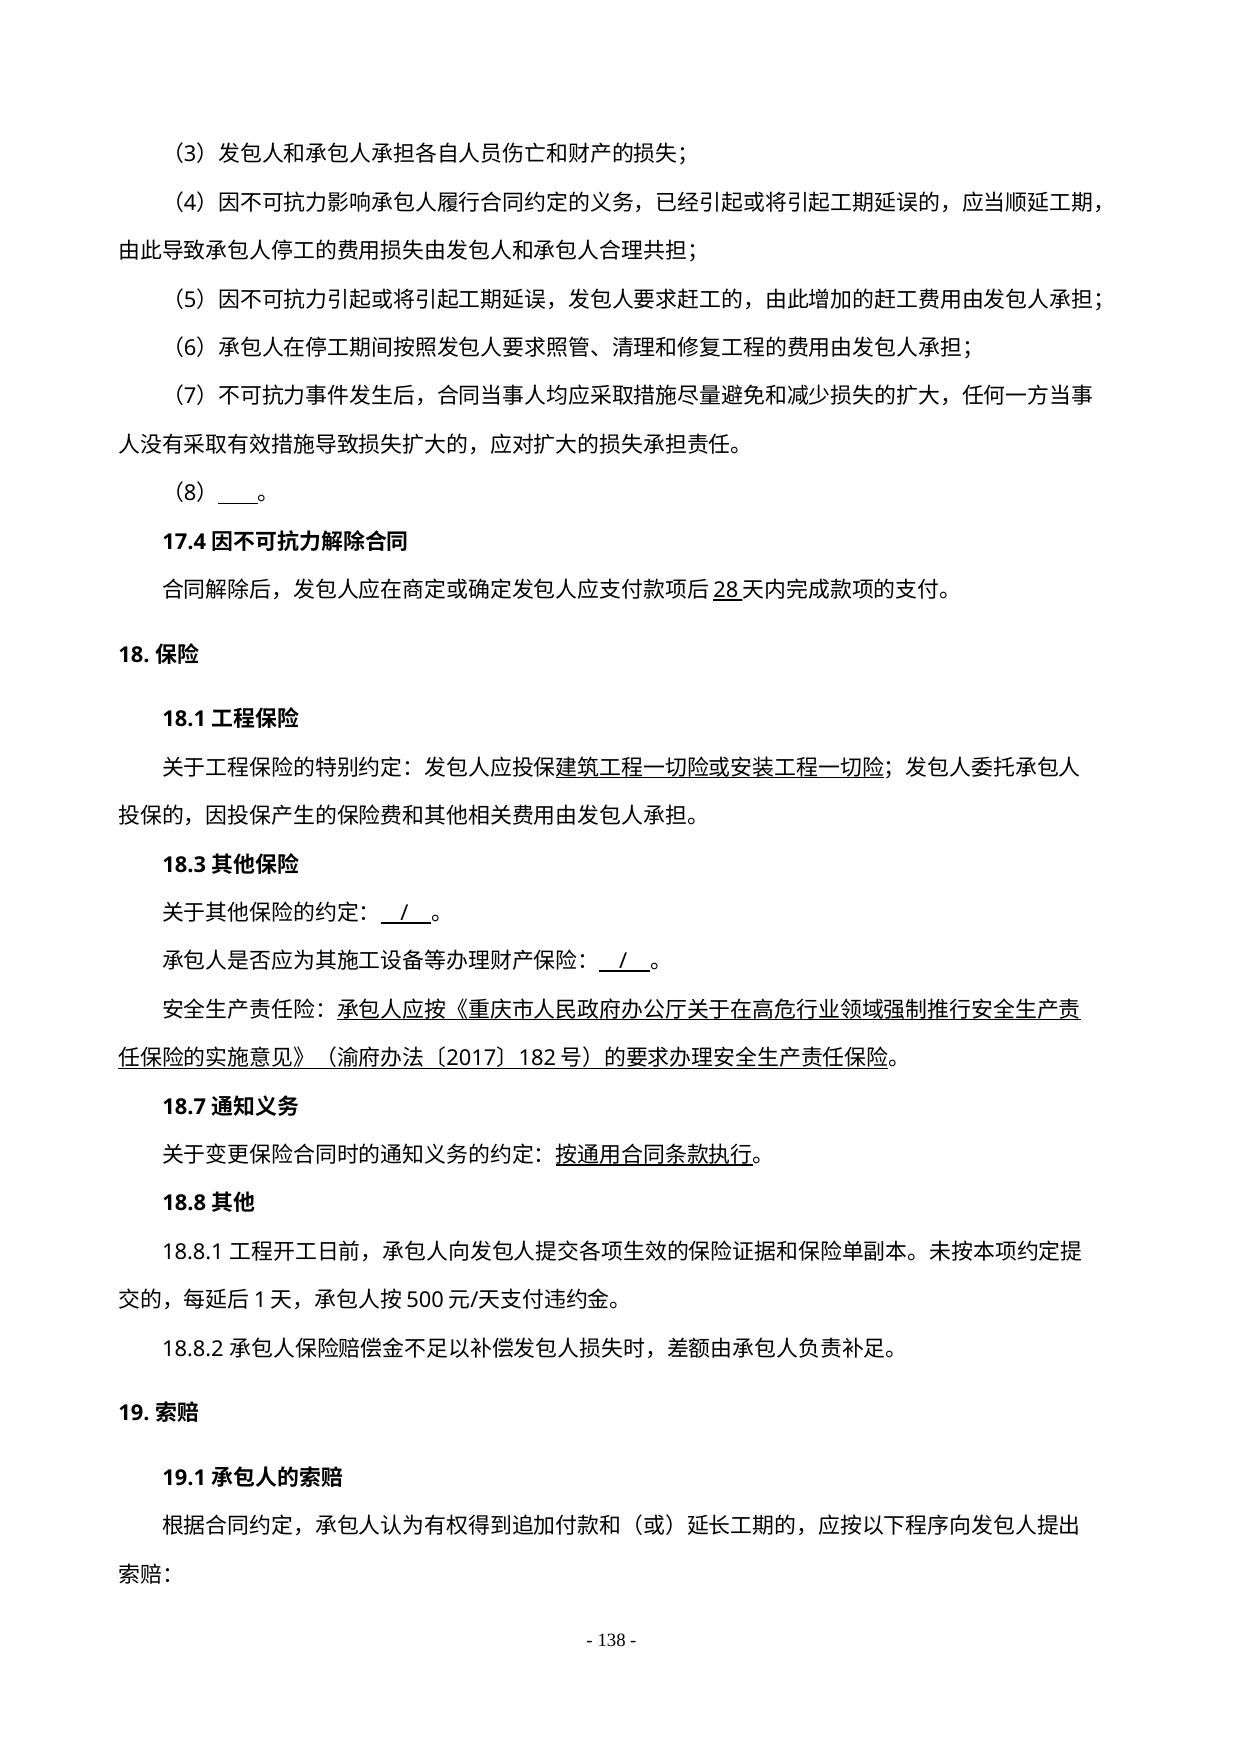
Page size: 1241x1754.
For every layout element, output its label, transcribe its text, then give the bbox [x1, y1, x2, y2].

subtitle 19. 索赔 [118, 1395, 1104, 1427]
text 承包人是否应为其施工设备等办理财产保险： / 。 [118, 943, 1093, 975]
text （3）发包人和承包人承担各自人员伤亡和财产的损失； [118, 136, 1093, 168]
text 18.8.2 承包人保险赔偿金不足以补偿发包人损失时，差额由承包人负责补足。 [118, 1330, 1093, 1363]
text 关于变更保险合同时的通知义务的约定：按通用合同条款执行。 [118, 1137, 1093, 1169]
text 18.8.1 工程开工日前，承包人向发包人提交各项生效的保险证据和保险单副本。未按本项约定提交的，每延后1天，承包人按500元/天支付违约金。 [118, 1233, 1093, 1314]
text 合同解除后，发包人应在商定或确定发包人应支付款项后28天内完成款项的支付。 [118, 572, 1093, 604]
subtitle 19.1 承包人的索赔 [118, 1459, 1104, 1492]
subtitle 18.7 通知义务 [118, 1088, 1104, 1121]
text （6）承包人在停工期间按照发包人要求照管、清理和修复工程的费用由发包人承担； [118, 329, 1093, 362]
text （4）因不可抗力影响承包人履行合同约定的义务，已经引起或将引起工期延误的，应当顺延工期，由此导致承包人停工的费用损失由发包人和承包人合理共担； [118, 184, 1093, 265]
text （5）因不可抗力引起或将引起工期延误，发包人要求赶工的，由此增加的赶工费用由发包人承担； [118, 281, 1093, 314]
subtitle 18. 保险 [118, 636, 1104, 669]
text 安全生产责任险：承包人应按《重庆市人民政府办公厅关于在高危行业领域强制推行安全生产责任保险的实施意见》（渝府办法〔2017〕182号）的要求办理安全生产责任保险。 [118, 991, 1093, 1072]
text 关于其他保险的约定： / 。 [118, 894, 1093, 927]
text 关于工程保险的特别约定：发包人应投保建筑工程一切险或安装工程一切险；发包人委托承包人投保的，因投保产生的保险费和其他相关费用由发包人承担。 [118, 749, 1093, 830]
subtitle 18.3 其他保险 [118, 846, 1104, 879]
subtitle 18.1 工程保险 [118, 701, 1104, 733]
subtitle 18.8 其他 [118, 1185, 1104, 1217]
subtitle 17.4 因不可抗力解除合同 [118, 523, 1104, 556]
text 根据合同约定，承包人认为有权得到追加付款和（或）延长工期的，应按以下程序向发包人提出索赔： [118, 1508, 1093, 1589]
text （8） 。 [118, 475, 1093, 507]
text （7）不可抗力事件发生后，合同当事人均应采取措施尽量避免和减少损失的扩大，任何一方当事人没有采取有效措施导致损失扩大的，应对扩大的损失承担责任。 [118, 378, 1093, 459]
